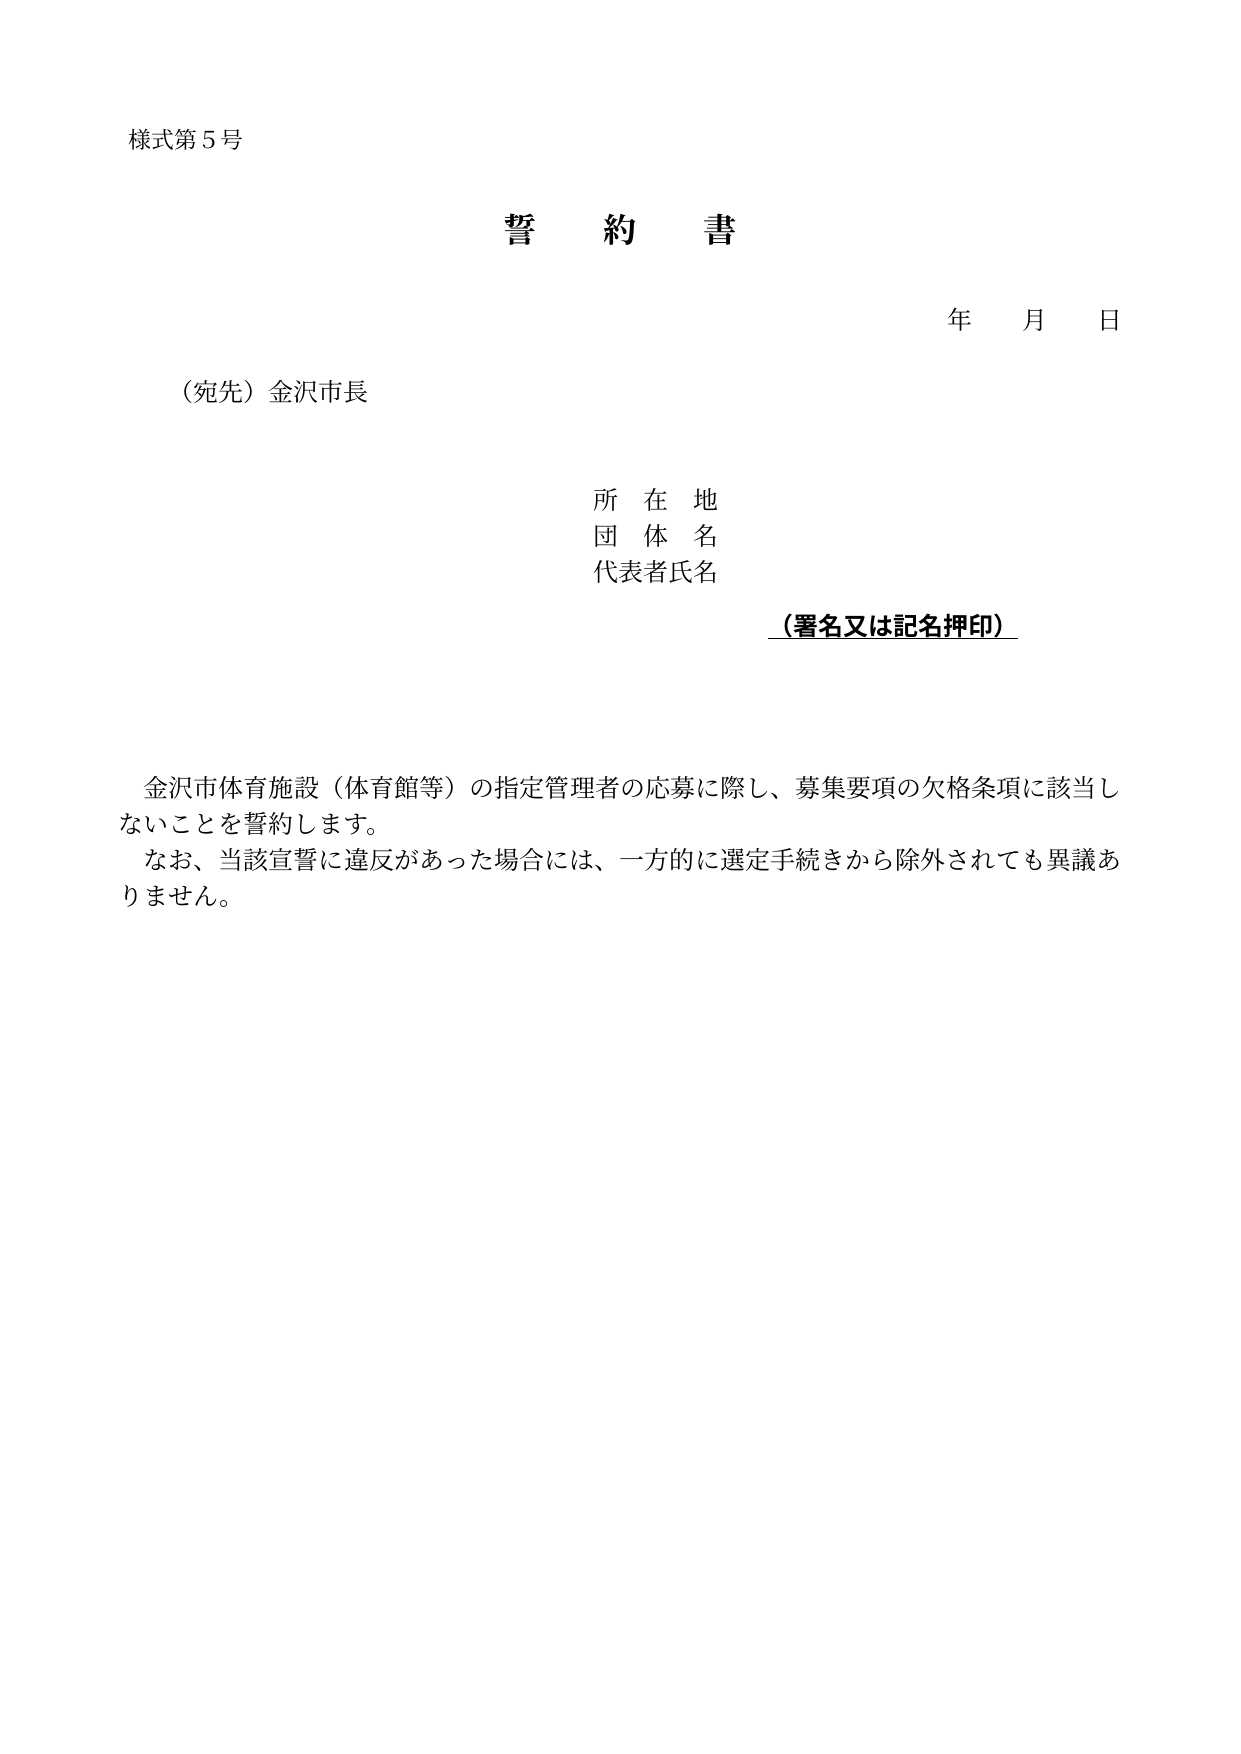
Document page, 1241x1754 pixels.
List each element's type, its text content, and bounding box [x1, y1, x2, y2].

text （署名又は記名押印） [118, 589, 1122, 661]
text 様式第５号 [128, 120, 1122, 156]
text なお、当該宣誓に違反があった場合には、一方的に選定手続きから除外されても異議ありません。 [118, 841, 1122, 913]
text 誓 約 書 [118, 192, 1122, 264]
text 金沢市体育施設（体育館等）の指定管理者の応募に際し、募集要項の欠格条項に該当しないことを誓約します。 [118, 769, 1122, 841]
text 団 体 名 [118, 517, 1122, 553]
text 代表者氏名 [118, 553, 1122, 589]
text （宛先）金沢市長 [118, 372, 1122, 408]
text 所 在 地 [118, 481, 1122, 517]
text 年 月 日 [118, 300, 1122, 336]
